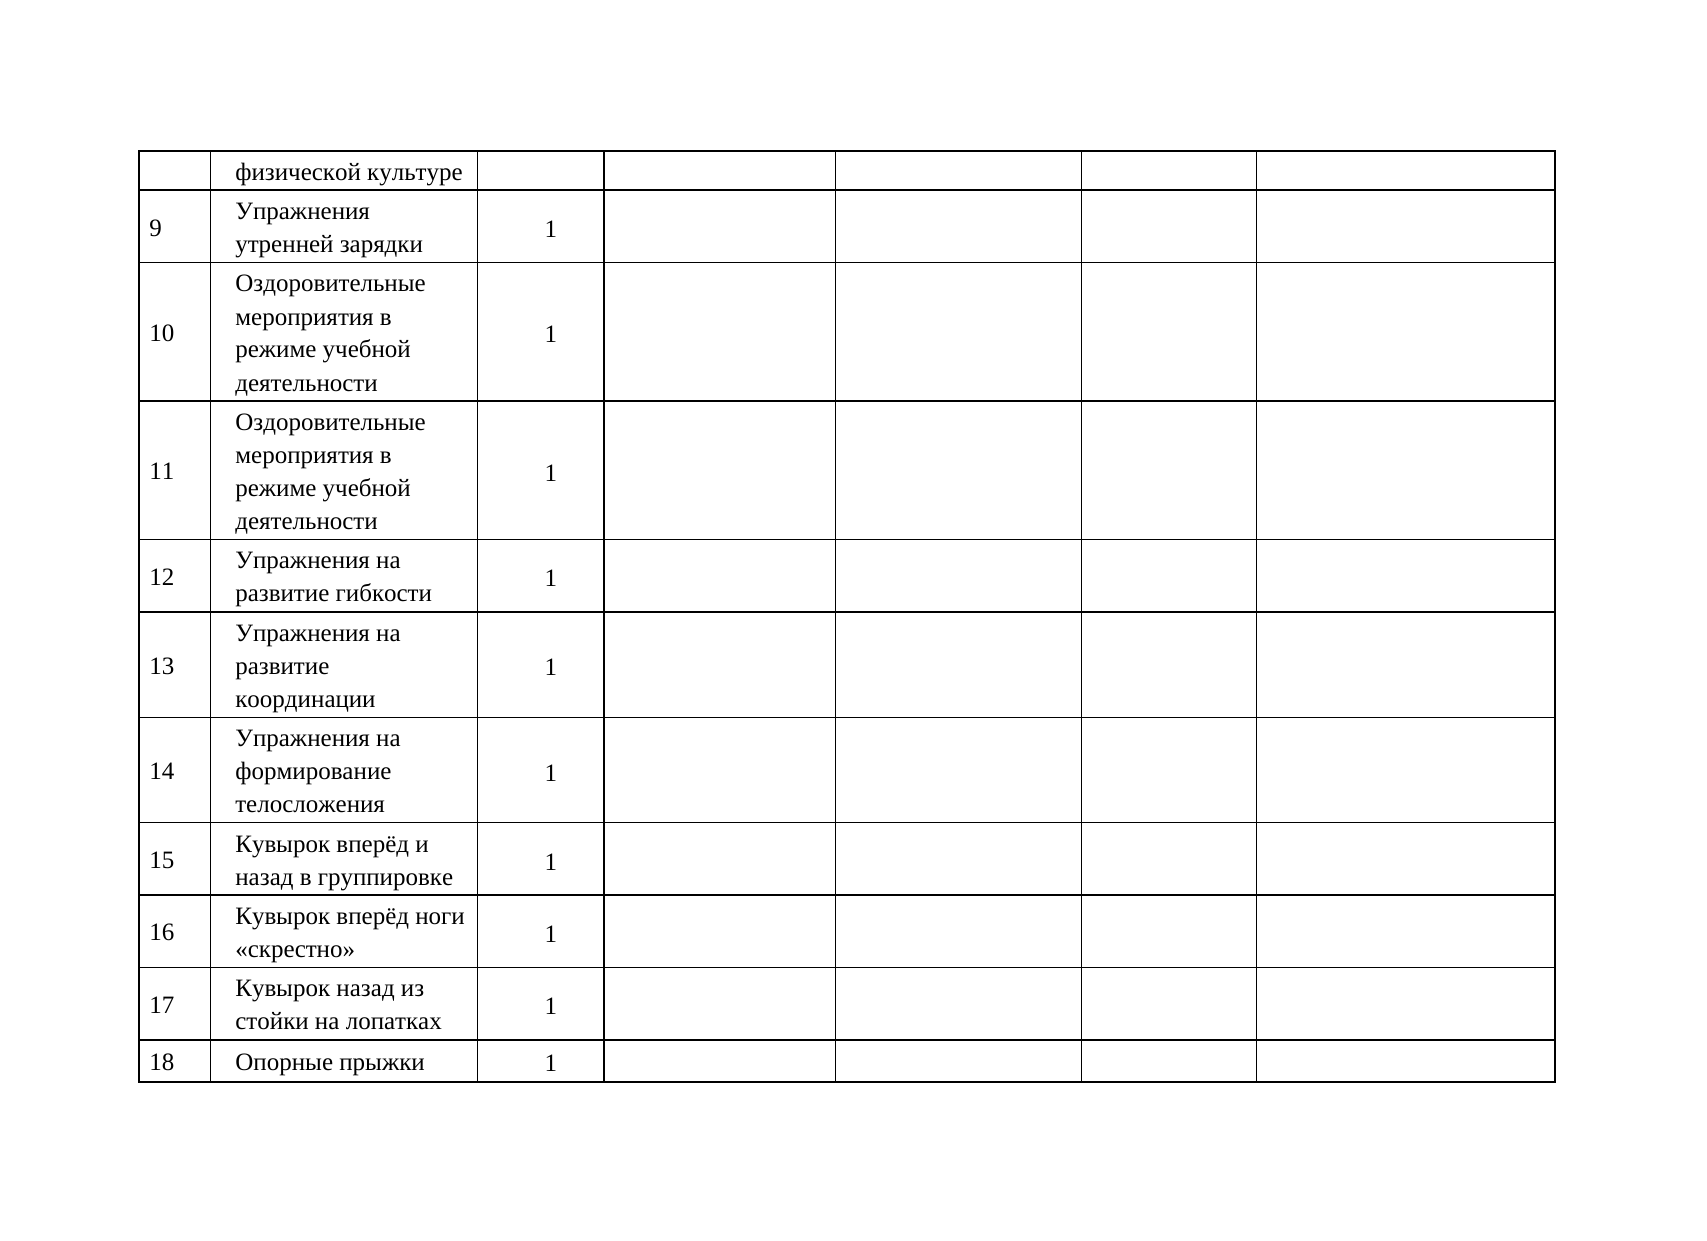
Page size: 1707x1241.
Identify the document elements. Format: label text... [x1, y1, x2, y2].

table_cell [605, 613, 835, 716]
table_cell [1257, 613, 1554, 716]
table_cell Кувырок вперёд и назад в группировке [211, 823, 477, 894]
table_cell [836, 402, 1081, 539]
table_cell 1 [478, 402, 603, 539]
table_cell [1257, 1041, 1554, 1081]
table_cell Кувырок назад из стойки на лопатках [211, 968, 477, 1039]
table_cell [1082, 402, 1256, 539]
table_cell [836, 896, 1081, 967]
table_cell [836, 152, 1081, 189]
table_cell [1082, 263, 1256, 400]
table_cell Упражнения на формирование телосложения [211, 718, 477, 822]
table_cell 11 [140, 402, 210, 539]
table_cell 1 [478, 718, 603, 822]
table_cell 1 [478, 896, 603, 967]
table_cell Упражнения на развитие координации [211, 613, 477, 716]
table_cell 17 [140, 968, 210, 1039]
table_cell [605, 1041, 835, 1081]
table_cell [1257, 152, 1554, 189]
table_cell Упражнения утренней зарядки [211, 191, 477, 262]
table_cell [836, 263, 1081, 400]
table_cell [836, 1041, 1081, 1081]
table_cell [1257, 718, 1554, 822]
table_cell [211, 152, 477, 189]
table_cell [605, 718, 835, 822]
table_cell 1 [478, 540, 603, 611]
table_cell [836, 968, 1081, 1039]
table_cell 10 [140, 263, 210, 400]
table_cell [1082, 718, 1256, 822]
table_cell [1257, 823, 1554, 894]
table_cell [605, 191, 835, 262]
table_cell 1 [478, 823, 603, 894]
table_cell 1 [478, 1041, 603, 1081]
table_cell [605, 823, 835, 894]
table_cell 1 [478, 613, 603, 716]
table_cell [836, 823, 1081, 894]
table_cell 13 [140, 613, 210, 716]
table_cell Оздоровительные мероприятия в режиме учебной деятельности [211, 263, 477, 400]
table_cell 1 [478, 968, 603, 1039]
table_cell Оздоровительные мероприятия в режиме учебной деятельности [211, 402, 477, 539]
table_cell [1082, 613, 1256, 716]
table_cell 15 [140, 823, 210, 894]
table_cell [836, 718, 1081, 822]
table_cell Кувырок вперёд ноги «скрестно» [211, 896, 477, 967]
table_cell Упражнения на развитие гибкости [211, 540, 477, 611]
table_cell Опорные прыжки [211, 1041, 477, 1081]
table_cell [836, 613, 1081, 716]
table_cell 1 [478, 263, 603, 400]
table_cell [1082, 823, 1256, 894]
table_cell [1082, 540, 1256, 611]
table_cell [1082, 896, 1256, 967]
table_cell [1082, 1041, 1256, 1081]
table_cell [1257, 263, 1554, 400]
table_cell [1257, 540, 1554, 611]
table_cell [836, 540, 1081, 611]
table_cell 14 [140, 718, 210, 822]
table_cell 16 [140, 896, 210, 967]
table_cell [605, 402, 835, 539]
table_cell [1082, 152, 1256, 189]
table_cell 18 [140, 1041, 210, 1081]
table_cell 8 [140, 152, 210, 189]
table_cell [836, 191, 1081, 262]
table_cell [1257, 191, 1554, 262]
table_cell [605, 263, 835, 400]
table_cell 1 [478, 152, 603, 189]
table_cell 9 [140, 191, 210, 262]
table_cell [1257, 896, 1554, 967]
table_cell 12 [140, 540, 210, 611]
table_cell [1082, 191, 1256, 262]
table_cell [1082, 968, 1256, 1039]
table_cell [1257, 968, 1554, 1039]
table_cell [605, 968, 835, 1039]
table_cell [605, 896, 835, 967]
table_cell [605, 540, 835, 611]
table_cell [605, 152, 835, 189]
table_cell [1257, 402, 1554, 539]
table_cell 1 [478, 191, 603, 262]
